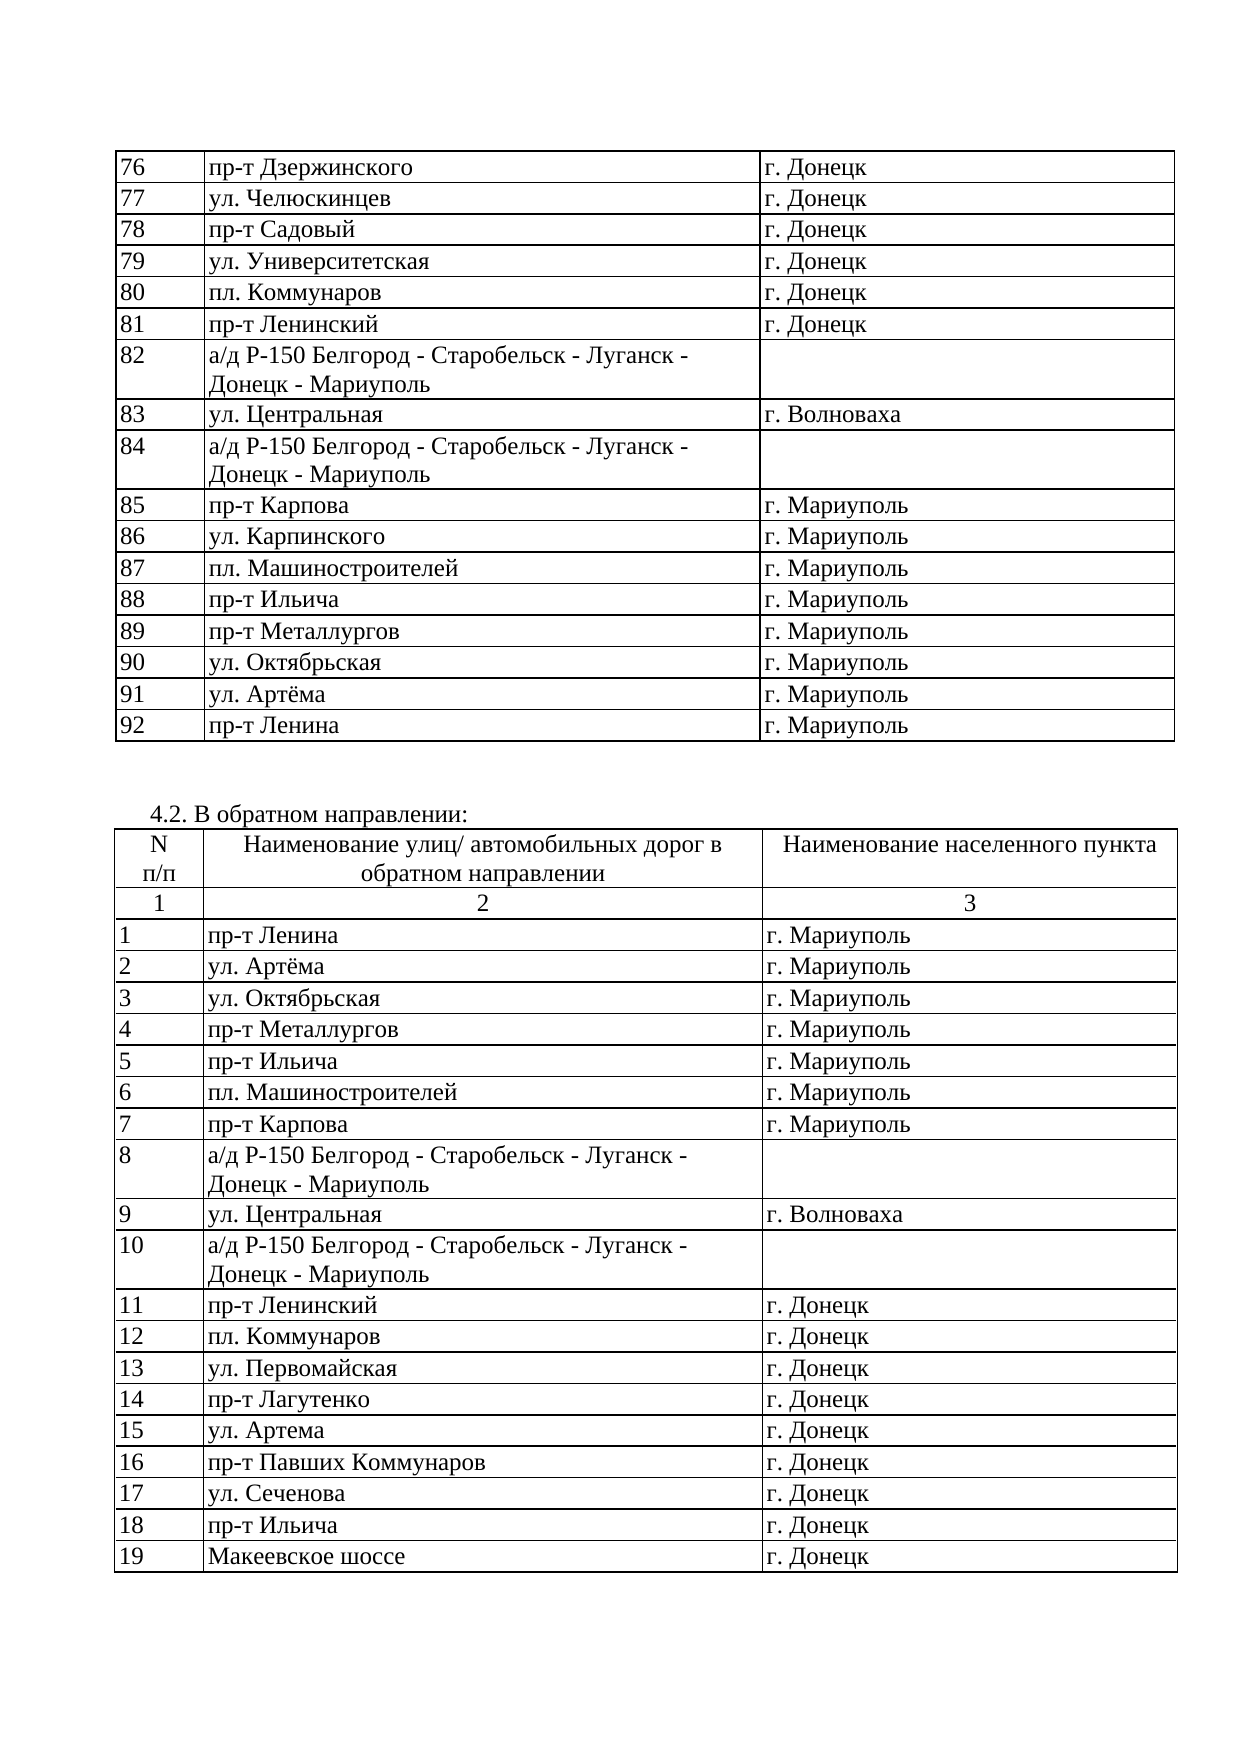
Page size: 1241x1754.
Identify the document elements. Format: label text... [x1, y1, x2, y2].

table_header Наименование населенного пункта [763, 830, 1177, 887]
text 4.2. В обратном направлении: [150, 799, 1090, 828]
table_cell 4 [115, 1014, 203, 1044]
table_cell г. Мариуполь [761, 584, 1174, 614]
table_cell пл. Машиностроителей [205, 553, 759, 583]
table_cell 13 [115, 1352, 203, 1382]
table_cell 90 [117, 647, 204, 677]
table_cell 76 [117, 152, 204, 181]
table_cell г. Донецк [761, 215, 1174, 244]
table_cell 2 [115, 951, 203, 981]
table_cell г. Донецк [763, 1288, 1177, 1319]
table_cell г. Донецк [763, 1445, 1177, 1477]
table_cell 92 [117, 710, 204, 740]
table_cell 18 [115, 1509, 203, 1540]
table_cell 16 [115, 1446, 203, 1477]
table_cell ул. Карпинского [205, 521, 759, 551]
table_cell 82 [117, 340, 204, 398]
table_cell 87 [117, 553, 204, 583]
table_cell пр-т Металлургов [205, 616, 759, 646]
table_cell г. Мариуполь [761, 647, 1174, 677]
table_cell г. Мариуполь [763, 950, 1177, 981]
table_cell ул. Октябрьская [204, 983, 762, 1013]
table_cell ул. Сеченова [204, 1478, 762, 1508]
table_cell г. Донецк [763, 1383, 1177, 1414]
table_cell ул. Октябрьская [205, 647, 759, 677]
table_cell 15 [115, 1415, 203, 1445]
table_cell ул. Университетская [205, 246, 759, 276]
table_header Наименование улиц/ автомобильных дорог в обратном направлении [204, 830, 762, 887]
table_cell пр-т Ленина [204, 920, 762, 950]
table_cell г. Мариуполь [761, 679, 1174, 708]
table_cell 8 [115, 1140, 203, 1198]
table_cell г. Донецк [761, 277, 1174, 307]
table_cell ул. Первомайская [204, 1353, 762, 1382]
table_cell г. Донецк [763, 1477, 1177, 1508]
table_cell 80 [117, 277, 204, 307]
table_cell г. Мариуполь [763, 1044, 1177, 1076]
table_cell г. Мариуполь [763, 1076, 1177, 1107]
table_cell г. Мариуполь [761, 490, 1174, 520]
table_cell г. Мариуполь [761, 710, 1174, 740]
table_cell а/д Р-150 Белгород - Старобельск - Луганск - Донецк - Мариуполь [205, 340, 759, 398]
table_cell пл. Коммунаров [204, 1321, 762, 1351]
table_cell 7 [115, 1108, 203, 1138]
table_cell а/д Р-150 Белгород - Старобельск - Луганск - Донецк - Мариуполь [204, 1140, 762, 1198]
table_cell 1 [115, 919, 203, 950]
table_cell 17 [115, 1478, 203, 1508]
table_cell г. Волноваха [761, 400, 1174, 429]
table_cell пр-т Ленинский [205, 309, 759, 339]
table_cell 3 [763, 887, 1177, 918]
table_cell 85 [117, 490, 204, 520]
table_cell 91 [117, 679, 204, 708]
table_cell ул. Центральная [204, 1199, 762, 1229]
table_cell 2 [204, 888, 762, 918]
table_cell пр-т Ленина [205, 710, 759, 740]
table_cell пр-т Карпова [204, 1109, 762, 1138]
table_cell пл. Машиностроителей [204, 1077, 762, 1107]
table_cell пр-т Садовый [205, 215, 759, 244]
table_cell г. Донецк [763, 1320, 1177, 1351]
table_cell г. Донецк [763, 1414, 1177, 1445]
table_cell г. Донецк [763, 1508, 1177, 1540]
table_cell Макеевское шоссе [204, 1541, 762, 1571]
table_cell 6 [115, 1077, 203, 1107]
table_cell г. Донецк [763, 1540, 1177, 1571]
table_cell 14 [115, 1384, 203, 1414]
table_cell г. Донецк [761, 152, 1174, 181]
table_cell пр-т Ильича [205, 584, 759, 614]
table_cell 12 [115, 1321, 203, 1351]
table_cell 86 [117, 521, 204, 551]
table_cell г. Донецк [761, 309, 1174, 339]
table_cell г. Мариуполь [761, 521, 1174, 551]
table_cell 9 [115, 1199, 203, 1229]
table_cell 83 [117, 400, 204, 429]
table_cell [761, 340, 1174, 398]
table_cell 81 [117, 309, 204, 339]
table_cell г. Мариуполь [763, 918, 1177, 950]
table_cell г. Мариуполь [761, 616, 1174, 646]
table_cell г. Мариуполь [763, 1107, 1177, 1138]
table_cell ул. Артёма [204, 951, 762, 981]
table_cell 78 [117, 215, 204, 244]
table_cell 1 [115, 888, 203, 918]
table_cell ул. Артема [204, 1416, 762, 1445]
table_cell ул. Центральная [205, 400, 759, 429]
table_cell г. Донецк [761, 183, 1174, 213]
table_cell г. Мариуполь [763, 981, 1177, 1013]
table_cell 10 [115, 1230, 203, 1288]
table_cell 19 [115, 1541, 203, 1571]
table_cell пр-т Ильича [204, 1046, 762, 1076]
table_cell 3 [115, 982, 203, 1013]
table_cell [763, 1139, 1177, 1198]
table_cell 5 [115, 1045, 203, 1076]
table_cell 89 [117, 616, 204, 646]
table_cell 77 [117, 183, 204, 213]
table_cell ул. Челюскинцев [205, 183, 759, 213]
table_cell [761, 431, 1174, 488]
table_cell г. Мариуполь [761, 553, 1174, 583]
table_header N п/п [115, 830, 203, 887]
table_cell 79 [117, 246, 204, 276]
table_cell г. Донецк [763, 1351, 1177, 1382]
table_cell 11 [115, 1289, 203, 1319]
table_cell г. Волноваха [763, 1198, 1177, 1229]
table_cell а/д Р-150 Белгород - Старобельск - Луганск - Донецк - Мариуполь [205, 431, 759, 488]
table_cell а/д Р-150 Белгород - Старобельск - Луганск - Донецк - Мариуполь [204, 1231, 762, 1288]
table_cell пр-т Лагутенко [204, 1384, 762, 1414]
table_cell пр-т Дзержинского [205, 152, 759, 181]
table_cell пр-т Павших Коммунаров [204, 1447, 762, 1477]
table_cell пр-т Ленинский [204, 1290, 762, 1319]
table_cell пр-т Металлургов [204, 1014, 762, 1044]
table_cell пл. Коммунаров [205, 277, 759, 307]
table_cell [763, 1229, 1177, 1288]
table_cell 84 [117, 431, 204, 488]
table_cell г. Донецк [761, 246, 1174, 276]
table_cell пр-т Ильича [204, 1510, 762, 1540]
table_cell г. Мариуполь [763, 1013, 1177, 1044]
table_cell пр-т Карпова [205, 490, 759, 520]
table_cell ул. Артёма [205, 679, 759, 708]
table_cell 88 [117, 584, 204, 614]
